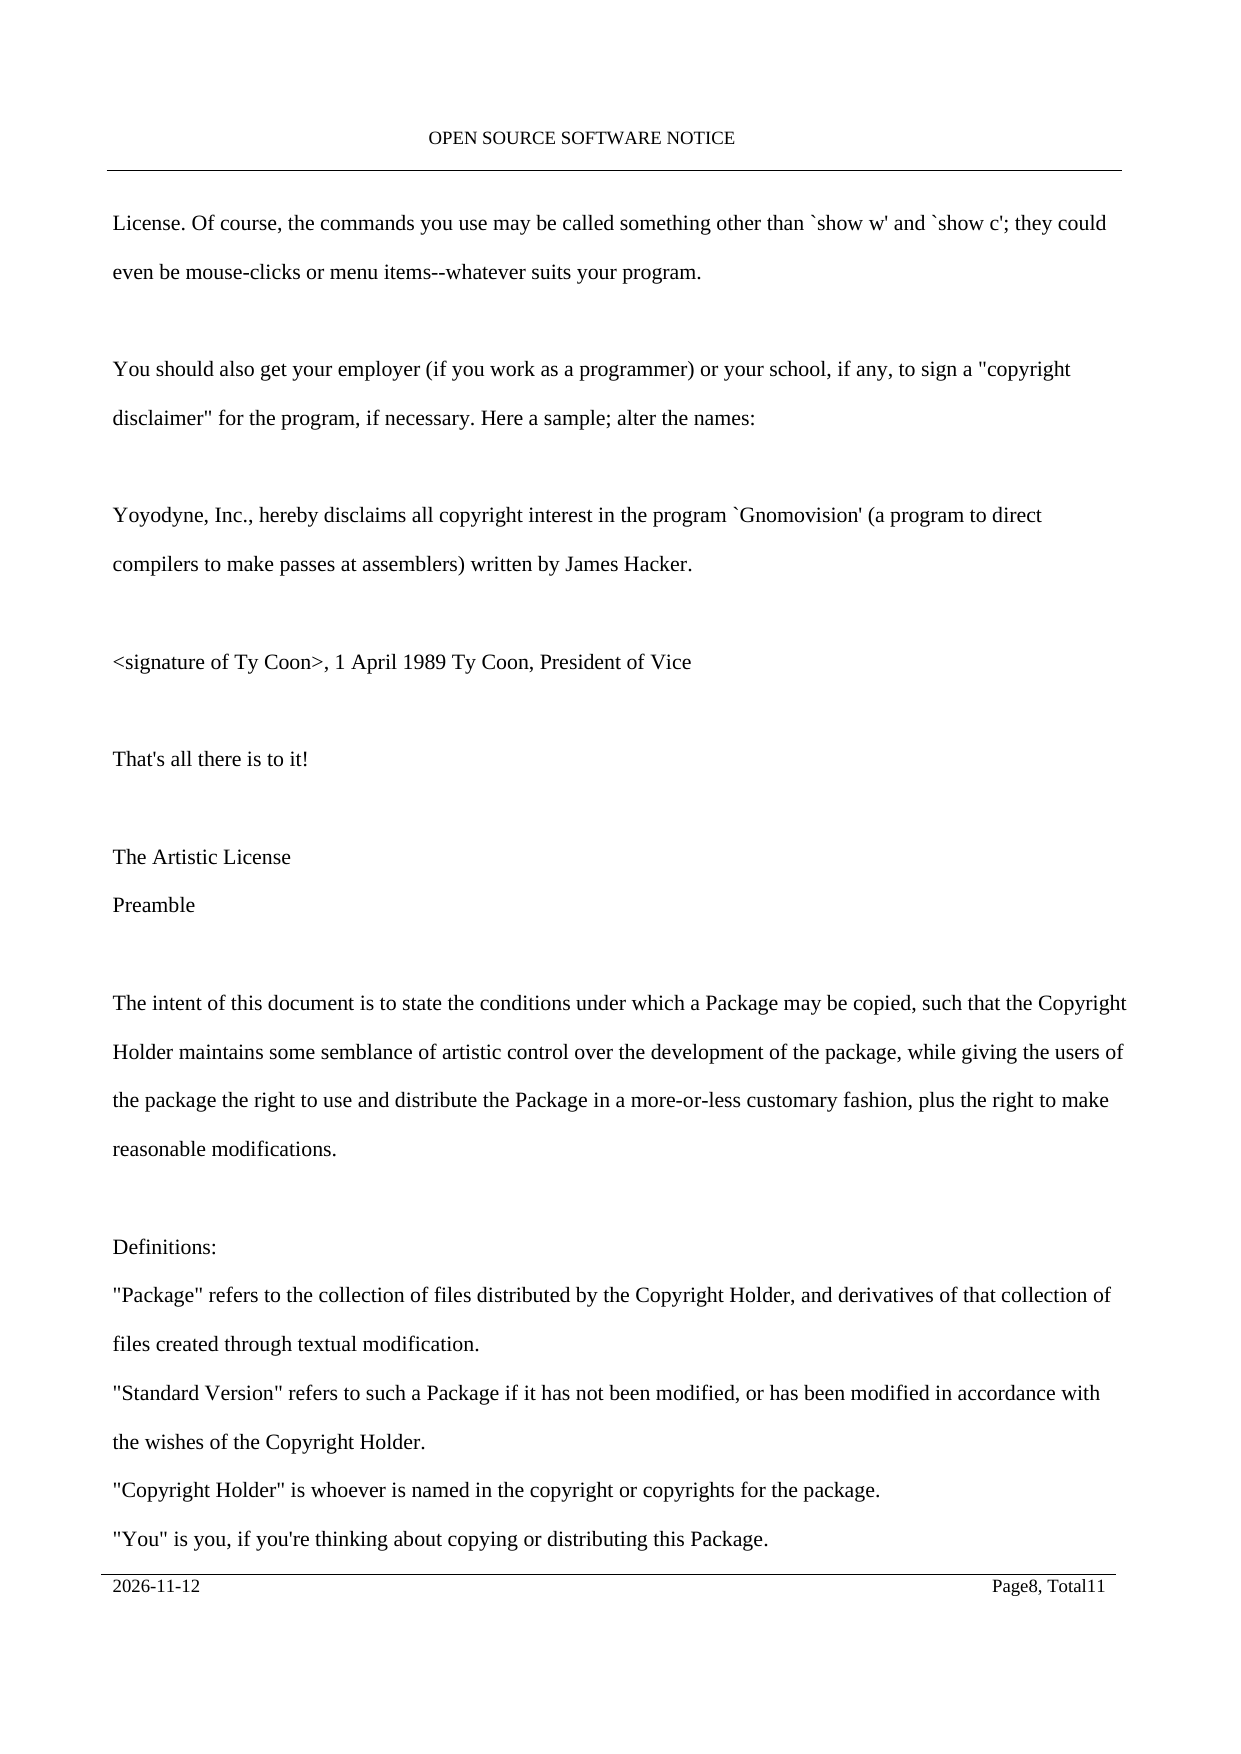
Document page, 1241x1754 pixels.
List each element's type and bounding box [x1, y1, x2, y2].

text [112, 206, 1128, 1555]
